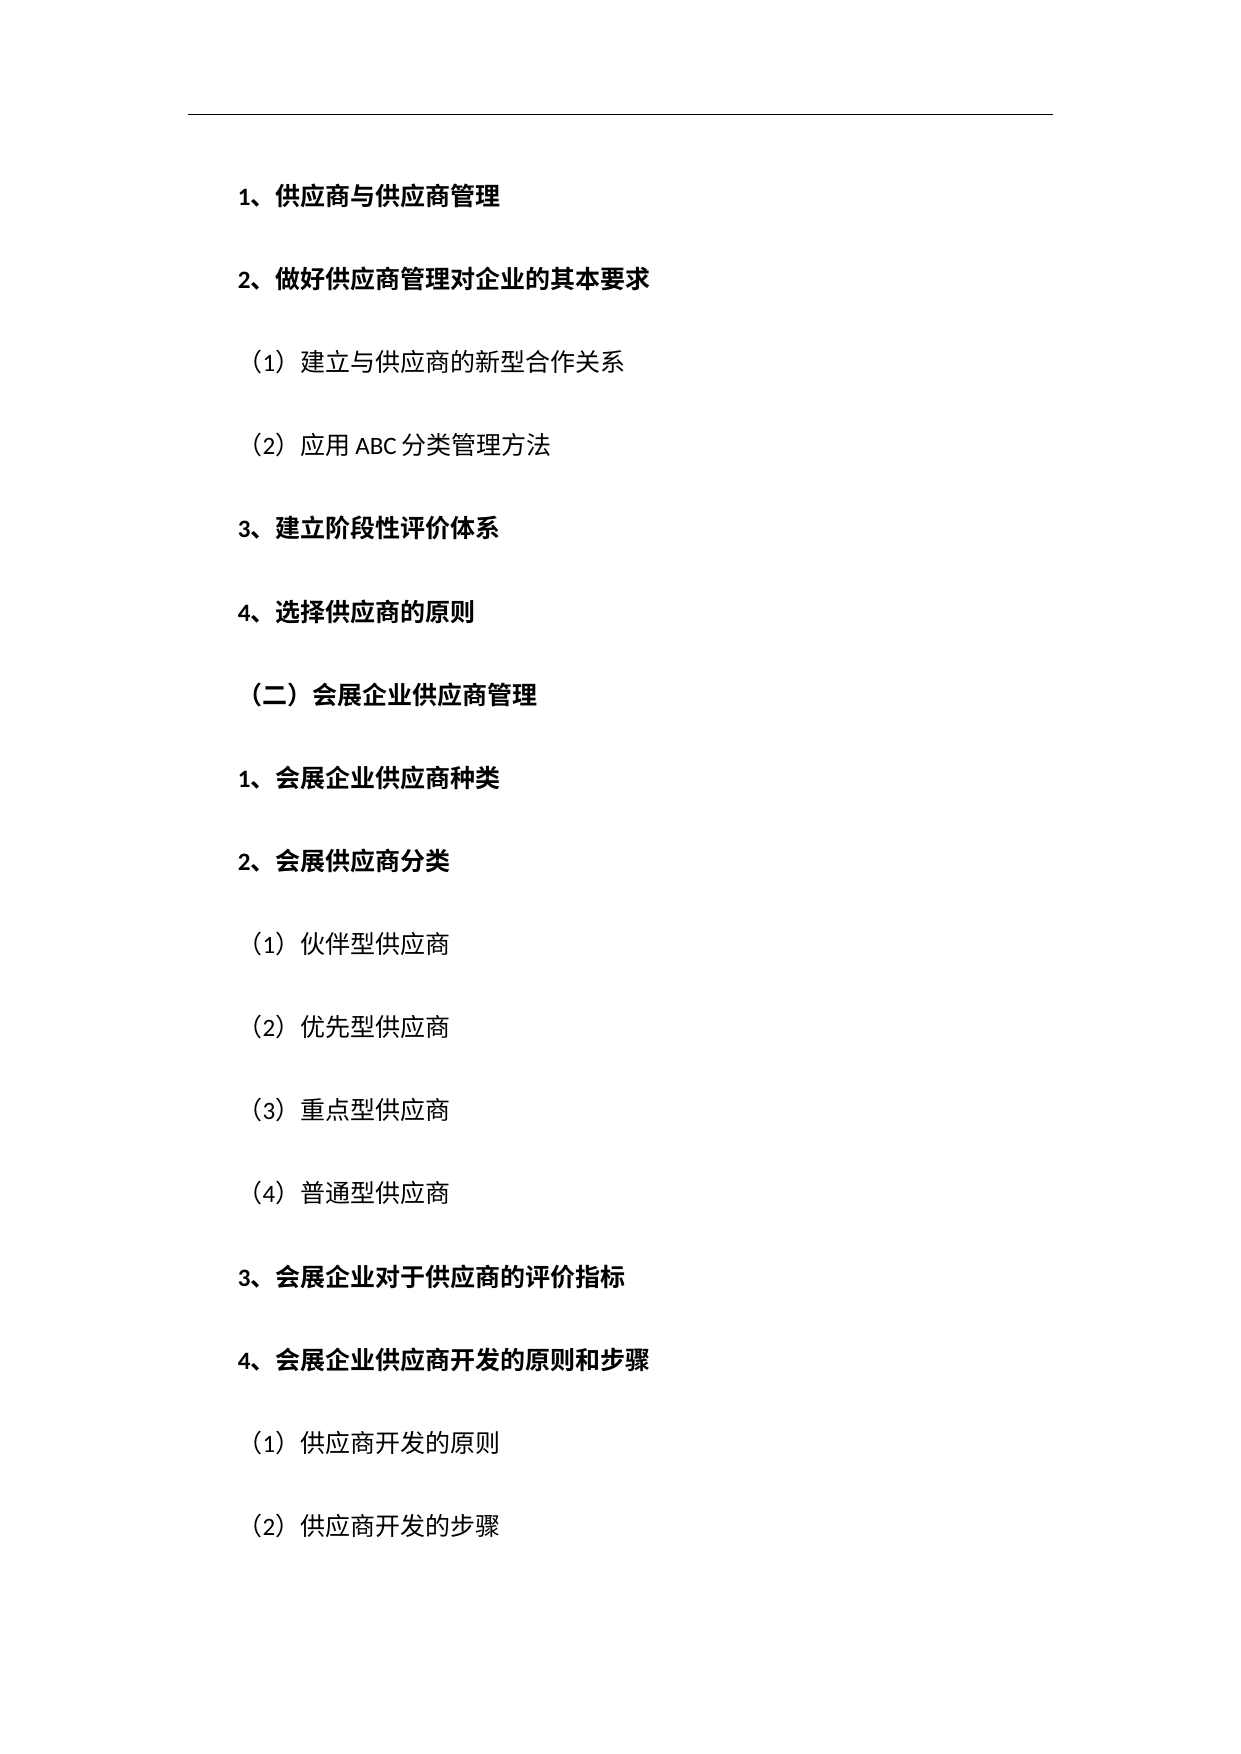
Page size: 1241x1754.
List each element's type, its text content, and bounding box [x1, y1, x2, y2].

list 建立与供应商的新型合作关系 [187, 328, 1053, 393]
list 重点型供应商 [187, 1076, 1053, 1141]
list 建立阶段性评价体系 [187, 494, 1053, 559]
list 做好供应商管理对企业的其本要求 [187, 245, 1053, 310]
list 会展供应商分类 [187, 827, 1053, 892]
list 供应商开发的原则 [187, 1409, 1053, 1474]
list 普通型供应商 [187, 1159, 1053, 1224]
list 供应商开发的步骤 [187, 1492, 1053, 1557]
list 优先型供应商 [187, 993, 1053, 1058]
list 伙伴型供应商 [187, 910, 1053, 975]
list 会展企业供应商开发的原则和步骤 [187, 1326, 1053, 1391]
list 供应商与供应商管理 [187, 162, 1053, 227]
list 会展企业供应商种类 [187, 744, 1053, 809]
list 会展企业对于供应商的评价指标 [187, 1243, 1053, 1308]
list 会展企业供应商管理 [187, 661, 1053, 726]
list 选择供应商的原则 [187, 578, 1053, 643]
list 应用ABC分类管理方法 [187, 411, 1053, 476]
